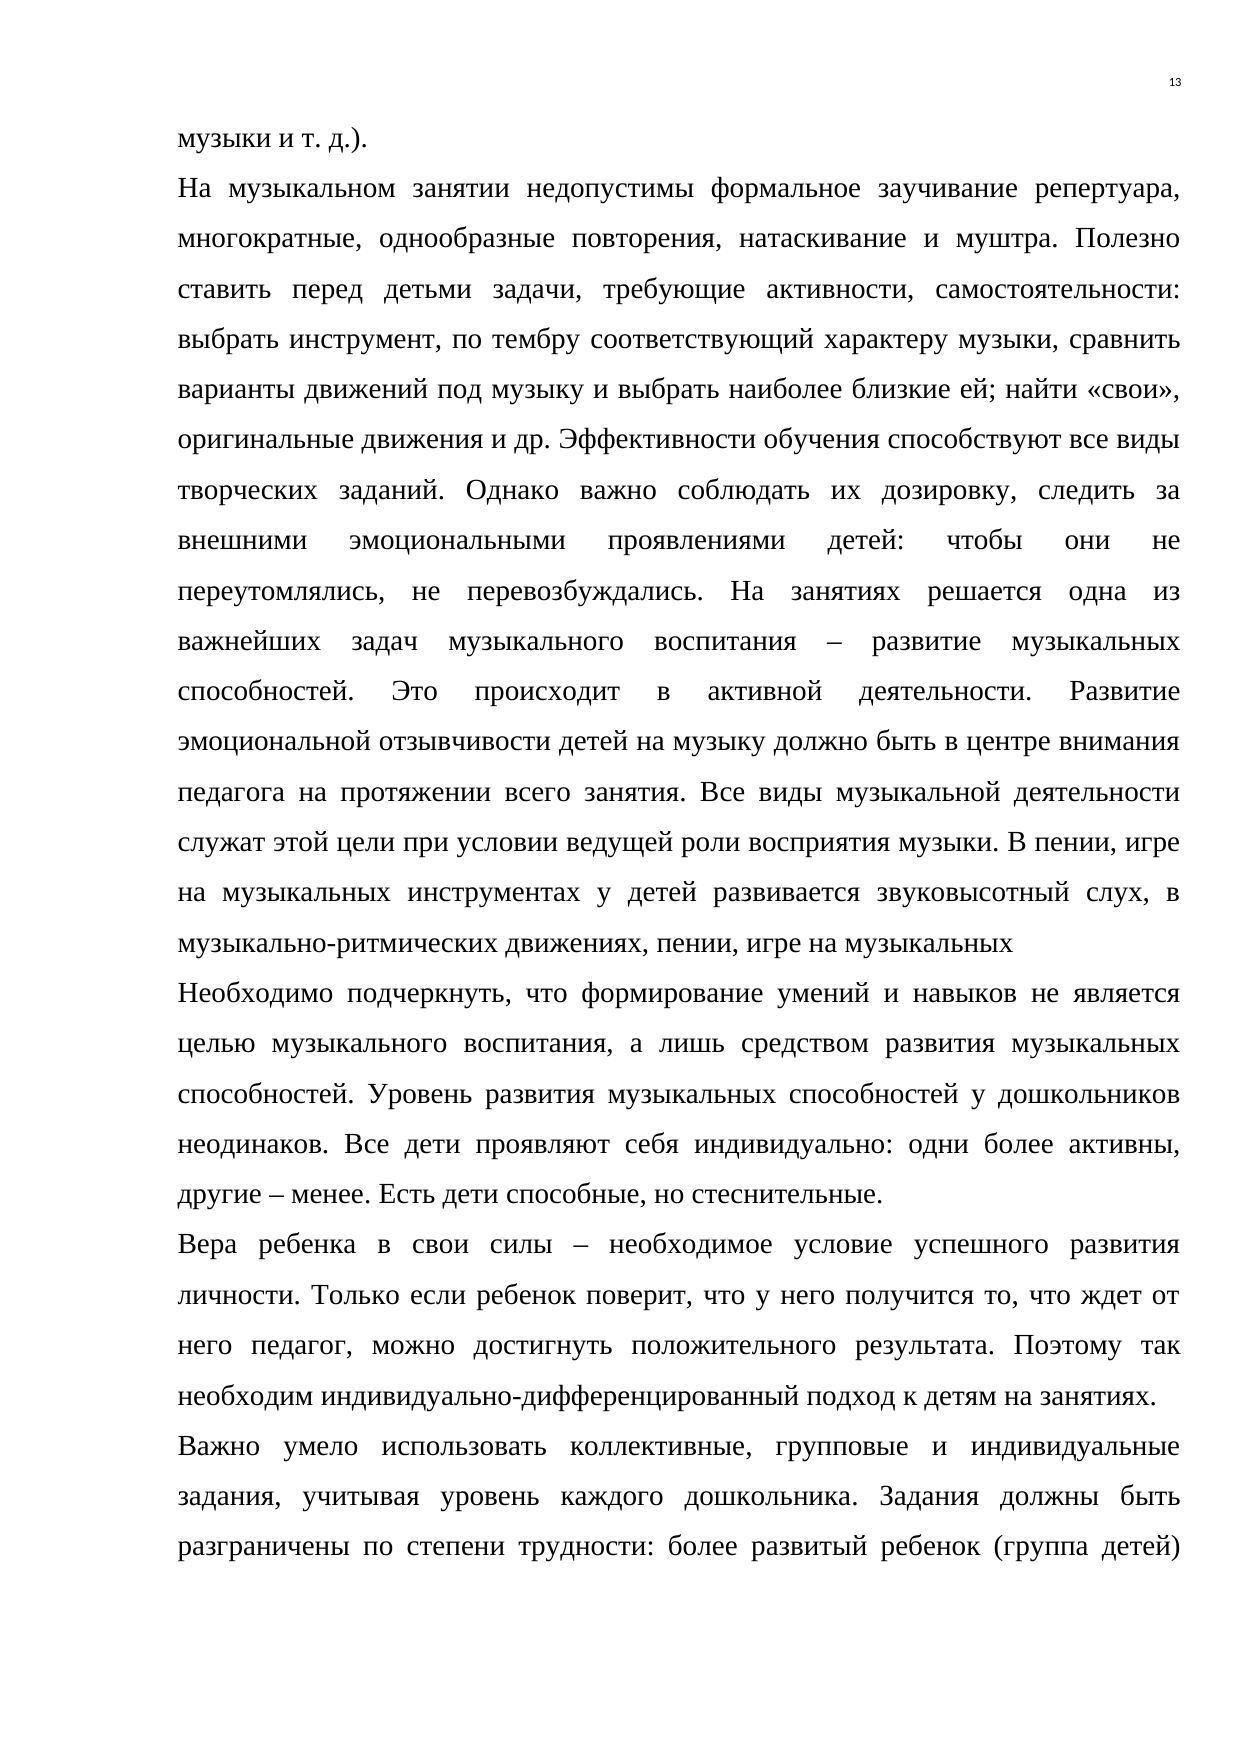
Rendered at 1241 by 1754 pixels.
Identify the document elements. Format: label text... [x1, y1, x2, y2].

text Необходимо подчеркнуть, что формирование умений и навыков не является целью музыкального воспитания, а лишь средством развития музыкальных способностей. Уровень развития музыкальных способностей у дошкольников неодинаков. Все дети проявляют себя индивидуально: одни более активны, другие – менее. Есть дети способные, но стеснительные. [177, 975, 1181, 1210]
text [177, 1428, 1181, 1562]
text Вера ребенка в свои силы – необходимое условие успешного развития личности. Только если ребенок поверит, что у него получится то, что ждет от него педагог, можно достигнуть положительного результата. Поэтому так необходим индивидуально-дифференцированный подход к детям на занятиях. [177, 1227, 1181, 1411]
text На музыкальном занятии недопустимы формальное заучивание репертуара, многократные, однообразные повторения, натаскивание и муштра. Полезно ставить перед детьми задачи, требующие активности, самостоятельности: выбрать инструмент, по тембру соответствующий характеру музыки, сравнить варианты движений под музыку и выбрать наиболее близкие ей; найти «свои», оригинальные движения и др. Эффективности обучения способствуют все виды творческих заданий. Однако важно соблюдать их дозировку, следить за внешними эмоциональными проявлениями детей: чтобы они не переутомлялись, не перевозбуждались. На занятиях решается одна из важнейших задач музыкального воспитания – развитие музыкальных способностей. Это происходит в активной деятельности. Развитие эмоциональной отзывчивости детей на музыку должно быть в центре внимания педагога на протяжении всего занятия. Все виды музыкальной деятельности служат этой цели при условии ведущей роли восприятия музыки. В пении, игре на музыкальных инструментах у детей развивается звуковысотный слух, в музыкально-ритмических движениях, пении, игре на музыкальных [177, 170, 1181, 958]
text музыки и т. д.). [177, 120, 1181, 153]
